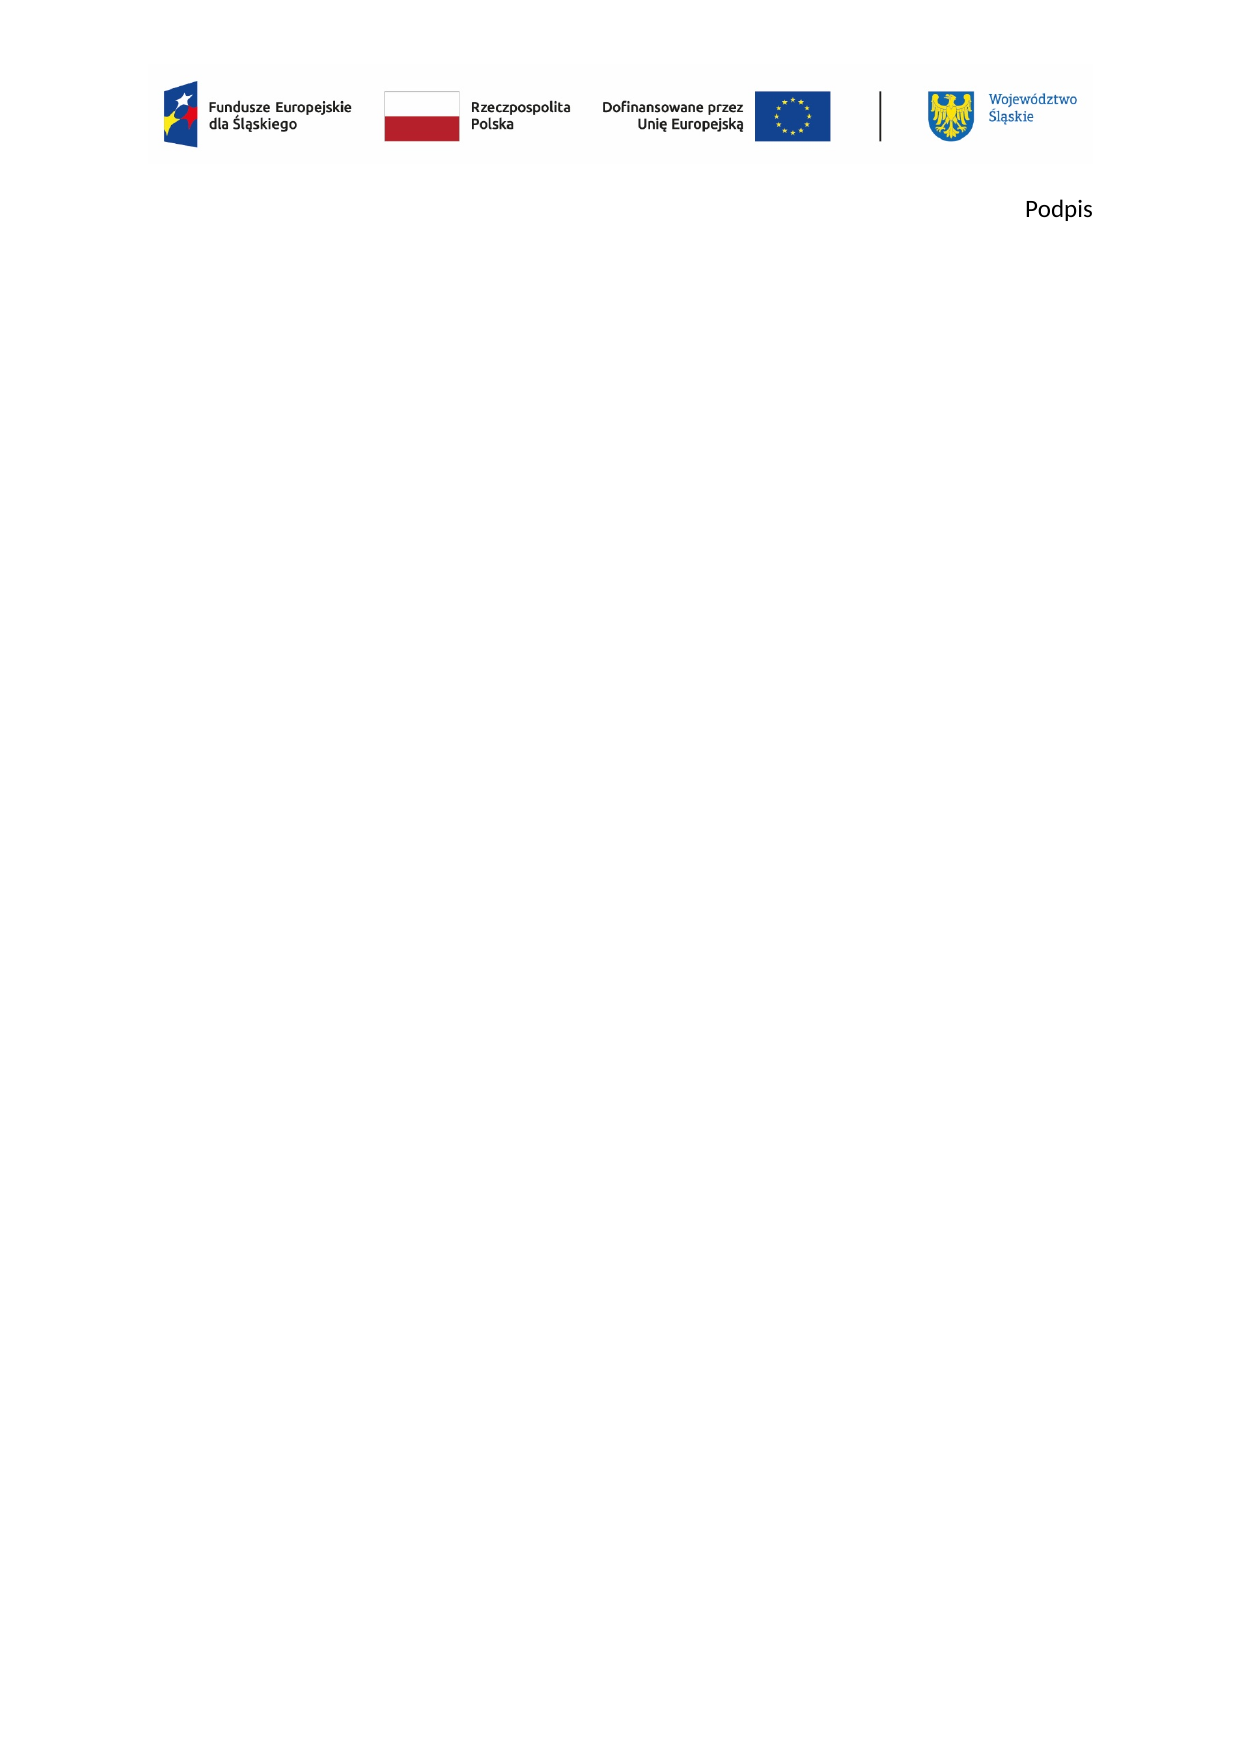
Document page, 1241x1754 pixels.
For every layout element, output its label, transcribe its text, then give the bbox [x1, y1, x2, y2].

text Podpis [148, 193, 1093, 223]
picture [147, 64, 1093, 164]
